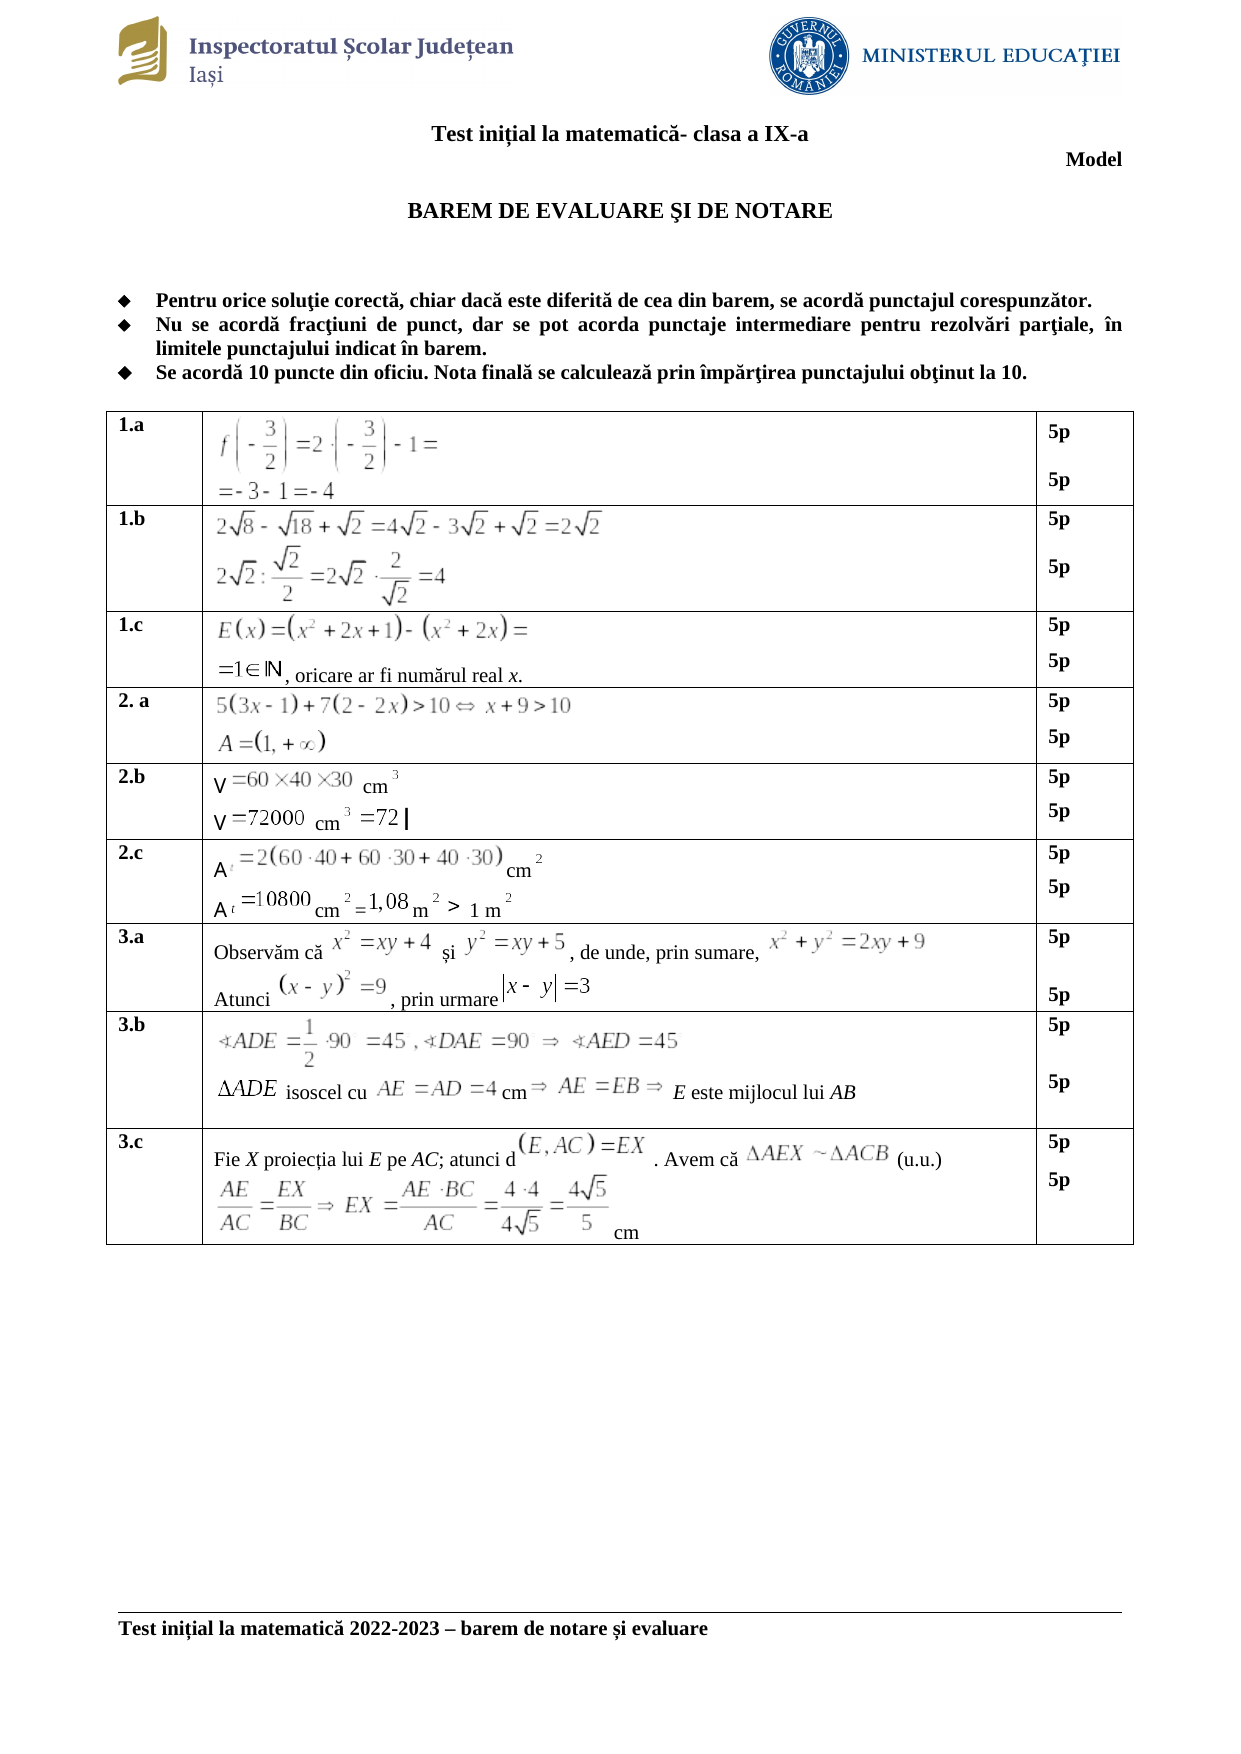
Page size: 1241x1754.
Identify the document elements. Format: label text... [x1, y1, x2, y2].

table_cell 5p 5p [1037, 612, 1133, 687]
table_cell Observăm că și , de unde, prin sumare, Atunci , prin urmare [203, 924, 1036, 1011]
table_cell 1.c [107, 612, 202, 687]
table_cell 5p 5p [1037, 688, 1133, 763]
table_cell [203, 506, 1036, 611]
table_cell 2.c [107, 840, 202, 923]
table_header 1.a [107, 412, 202, 505]
table_cell 3.a [107, 924, 202, 1011]
text Test inițial la matematică- clasa a IX-a [118, 120, 1122, 147]
table_header 5p 5p [1037, 412, 1133, 505]
list Nu se acordă fracţiuni de punct, dar se pot acorda punctaje intermediare pentru rezolvări parţiale, în limitele punctajului indicat în barem. [118, 312, 1122, 360]
table_cell [203, 688, 1036, 763]
table_cell 3.c [107, 1129, 202, 1244]
text Model [266, 147, 1122, 171]
table_cell 1.b [107, 506, 202, 611]
list Pentru orice soluţie corectă, chiar dacă este diferită de cea din barem, se acordă punctajul corespunzător. [118, 288, 1122, 312]
table_cell 5p 5p [1037, 764, 1133, 839]
table_cell 3.b [107, 1012, 202, 1128]
picture [768, 16, 1121, 96]
table_cell 2. a [107, 688, 202, 763]
table_cell 5p 5p [1037, 840, 1133, 923]
table_cell 2.b [107, 764, 202, 839]
table_cell V cm V cml [203, 764, 1036, 839]
table_cell 5p 5p [1037, 924, 1133, 1011]
table_cell Acm Acm=m 1 m [203, 840, 1036, 923]
table_cell 5p 5p [1037, 1012, 1133, 1128]
text BAREM DE EVALUARE ŞI DE NOTARE [118, 197, 1122, 223]
table_cell , oricare ar fi numărul real x. [203, 612, 1036, 687]
table_cell Fie X proiecția lui E pe AC; atunci d. Avem că (u.u.) cm [203, 1129, 1036, 1244]
table_header [203, 412, 1036, 505]
list Se acordă 10 puncte din oficiu. Nota finală se calculează prin împărţirea punctajului obţinut la 10. [118, 360, 1122, 384]
table_cell 5p 5p [1037, 506, 1133, 611]
table_cell 5p 5p [1037, 1129, 1133, 1244]
table_cell isoscel cu cmE este mijlocul lui AB [203, 1012, 1036, 1128]
picture [118, 16, 514, 88]
